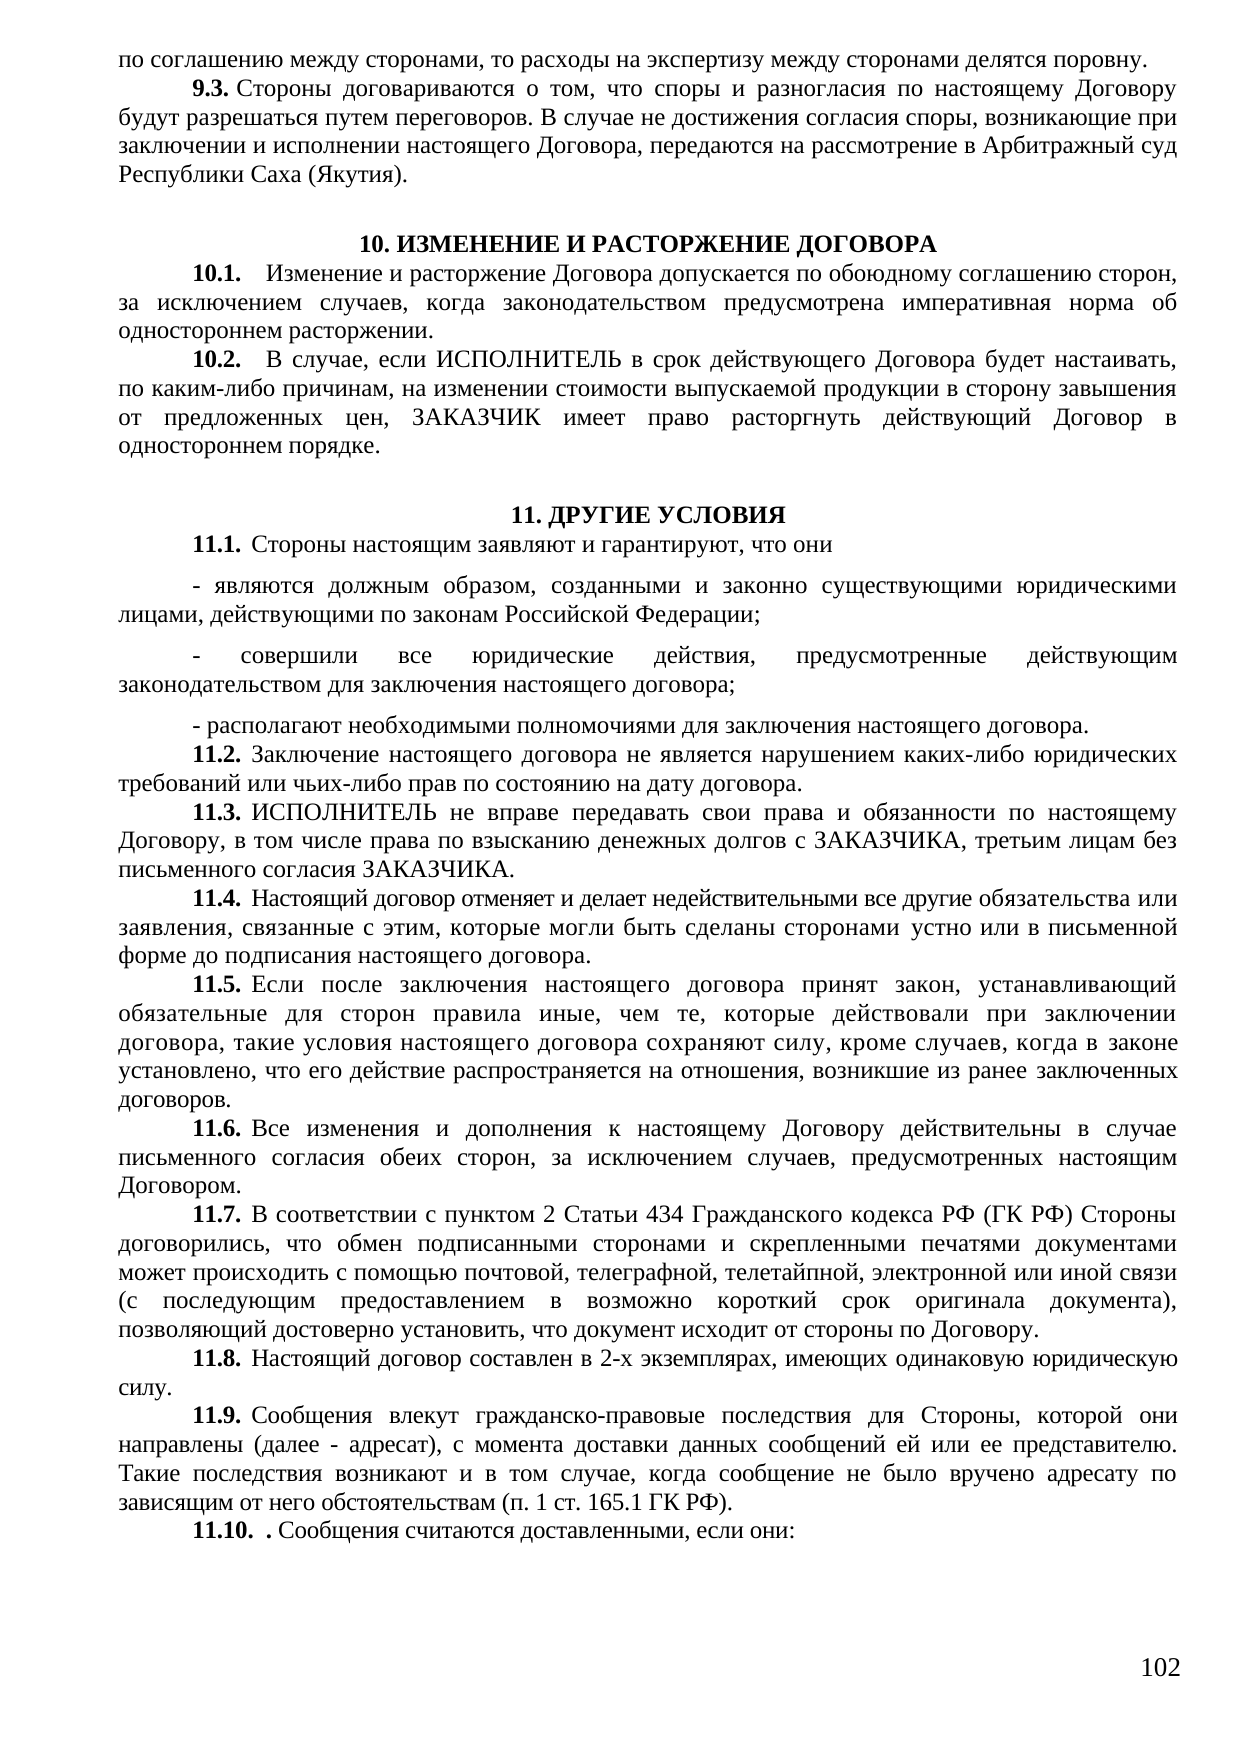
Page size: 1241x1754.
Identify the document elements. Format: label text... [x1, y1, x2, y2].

list Стороны настоящим заявляют и гарантируют, что они [118, 529, 1178, 558]
list ДРУГИЕ УСЛОВИЯ [118, 501, 1178, 529]
list ИСПОЛНИТЕЛЬ не вправе передавать свои права и обязанности по настоящему Договору, в том числе права по взысканию денежных долгов с ЗАКАЗЧИКА, третьим лицам без письменного согласия ЗАКАЗЧИКА. [118, 797, 1178, 883]
list Если после заключения настоящего договора принят закон, устанавливающий обязательные для сторон правила иные, чем те, которые действовали при заключении договора, такие условия настоящего договора сохраняют силу, кроме случаев, когда в законе установлено, что его действие распространяется на отношения, возникшие из ранее заключенных договоров. [118, 969, 1178, 1113]
text - являются должным образом, созданными и законно существующими юридическими лицами, действующими по законам Российской Федерации; [118, 571, 1178, 628]
list Сообщения влекут гражданско-правовые последствия для Стороны, которой они направлены (далее - адресат), с момента доставки данных сообщений ей или ее представителю. Такие последствия возникают и в том случае, когда сообщение не было вручено адресату по зависящим от него обстоятельствам (п. 1 ст. 165.1 ГК РФ). [118, 1401, 1178, 1516]
list ИЗМЕНЕНИЕ И РАСТОРЖЕНИЕ ДОГОВОРА [118, 229, 1178, 258]
list Заключение настоящего договора не является нарушением каких-либо юридических требований или чьих-либо прав по состоянию на дату договора. [118, 739, 1178, 797]
list В соответствии с пунктом 2 Статьи 434 Гражданского кодекса РФ (ГК РФ) Стороны договорились, что обмен подписанными сторонами и скрепленными печатями документами может происходить с помощью почтовой, телеграфной, телетайпной, электронной или иной связи (с последующим предоставлением в возможно короткий срок оригинала документа), позволяющий достоверно установить, что документ исходит от стороны по Договору. [118, 1199, 1178, 1343]
list Настоящий договор отменяет и делает недействительными все другие обязательства или заявления, связанные с этим, которые могли быть сделаны сторонами устно или в письменной форме до подписания настоящего договора. [118, 883, 1178, 969]
list . Сообщения считаются доставленными, если они: [118, 1516, 1178, 1544]
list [118, 44, 1178, 73]
list Стороны договариваются о том, что споры и разногласия по настоящему Договору будут разрешаться путем переговоров. В случае не достижения согласия споры, возникающие при заключении и исполнении настоящего Договора, передаются на рассмотрение в Арбитражный суд Республики Саха (Якутия). [118, 73, 1178, 188]
text - располагают необходимыми полномочиями для заключения настоящего договора. [118, 711, 1178, 739]
list Настоящий договор составлен в 2-х экземплярах, имеющих одинаковую юридическую силу. [118, 1343, 1178, 1401]
text - совершили все юридические действия, предусмотренные действующим законодательством для заключения настоящего договора; [118, 641, 1178, 698]
list Изменение и расторжение Договора допускается по обоюдному соглашению сторон, за исключением случаев, когда законодательством предусмотрена императивная норма об одностороннем расторжении. [118, 258, 1178, 344]
list Все изменения и дополнения к настоящему Договору действительны в случае письменного согласия обеих сторон, за исключением случаев, предусмотренных настоящим Договором. [118, 1113, 1178, 1199]
list В случае, если ИСПОЛНИТЕЛЬ в срок действующего Договора будет настаивать, по каким-либо причинам, на изменении стоимости выпускаемой продукции в сторону завышения от предложенных цен, ЗАКАЗЧИК имеет право расторгнуть действующий Договор в одностороннем порядке. [118, 344, 1178, 459]
